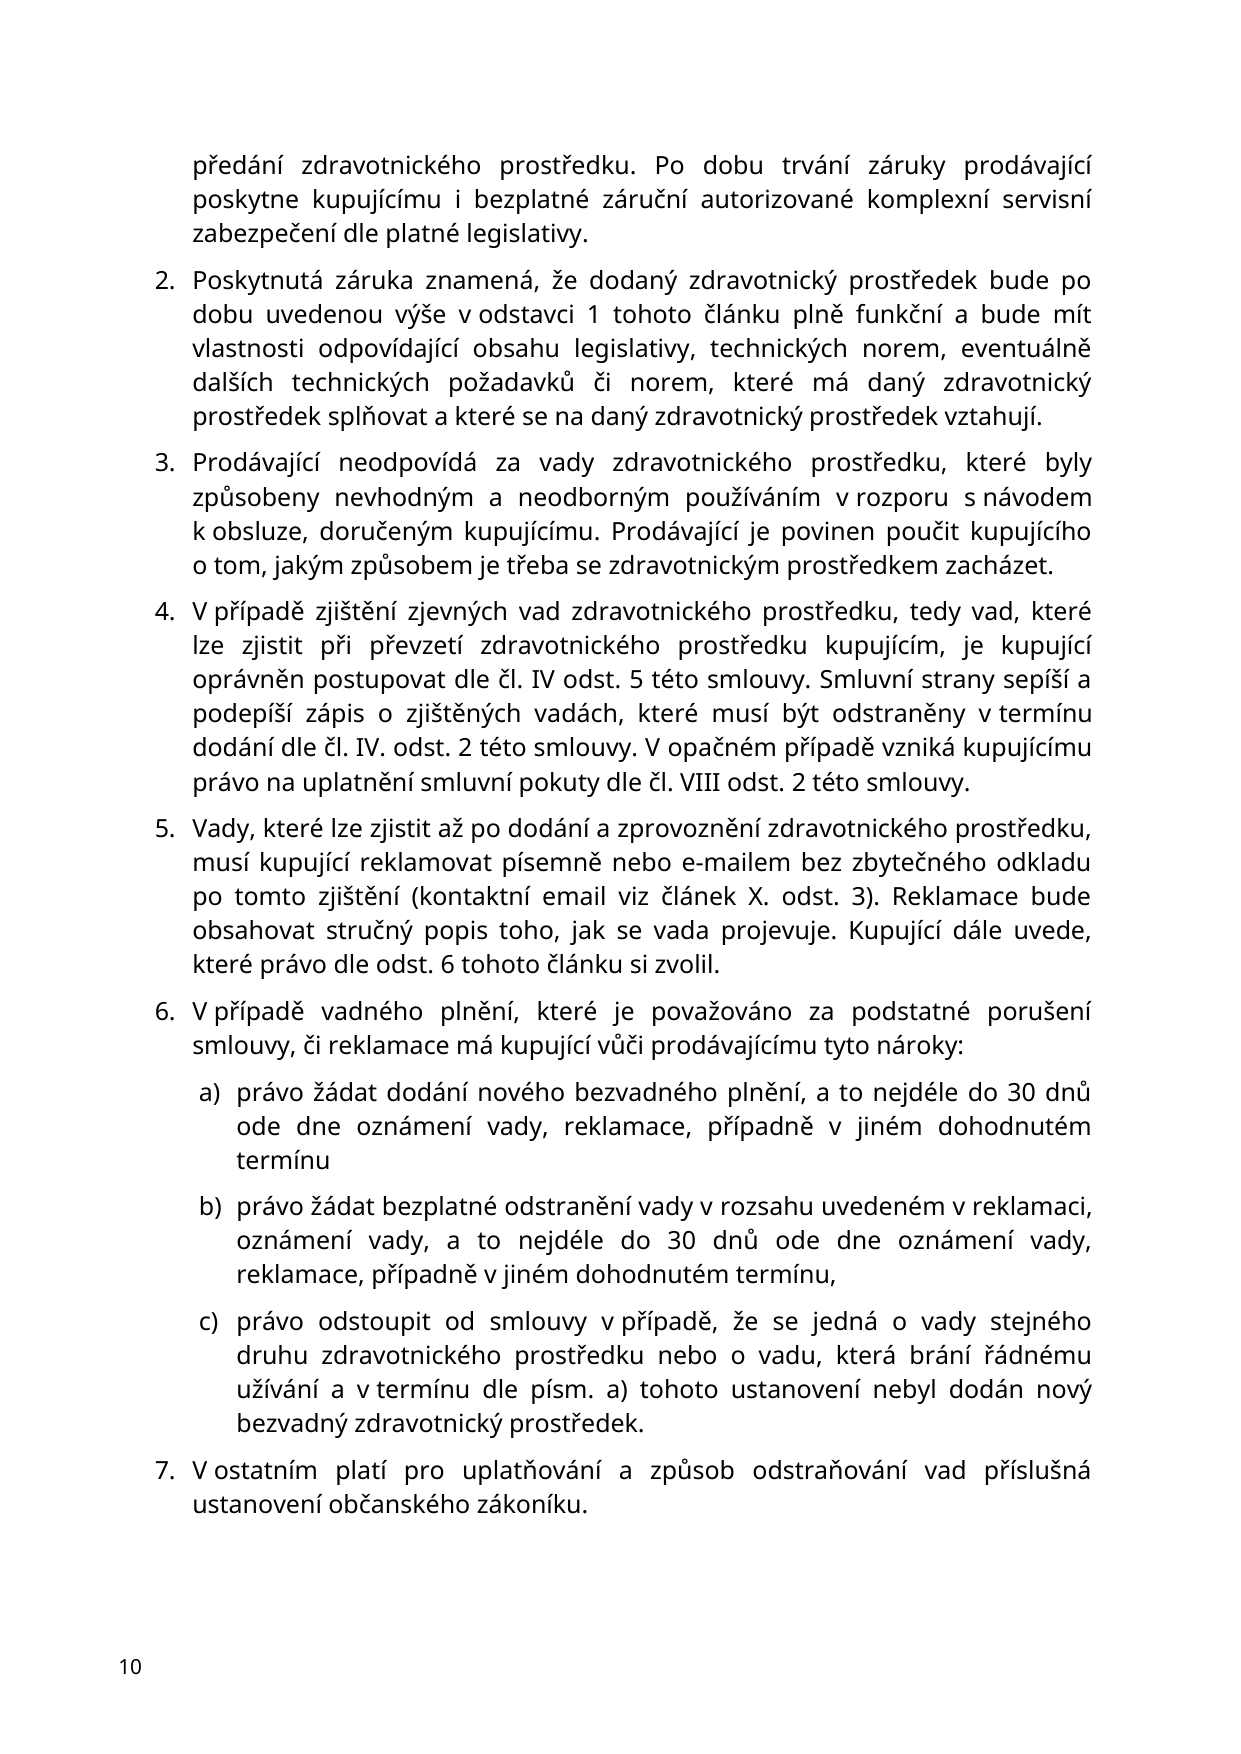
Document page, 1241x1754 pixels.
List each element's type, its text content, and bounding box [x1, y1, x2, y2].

list právo žádat bezplatné odstranění vady v rozsahu uvedeném v reklamaci, oznámení vady, a to nejdéle do 30 dnů ode dne oznámení vady, reklamace, případně v jiném dohodnutém termínu, [199, 1189, 1093, 1291]
list Poskytnutá záruka znamená, že dodaný zdravotnický prostředek bude po dobu uvedenou výše v odstavci 1 tohoto článku plně funkční a bude mít vlastnosti odpovídající obsahu legislativy, technických norem, eventuálně dalších technických požadavků či norem, které má daný zdravotnický prostředek splňovat a které se na daný zdravotnický prostředek vztahují. [154, 262, 1093, 433]
list právo odstoupit od smlouvy v případě, že se jedná o vady stejného druhu zdravotnického prostředku nebo o vadu, která brání řádnému užívání a v termínu dle písm. a) tohoto ustanovení nebyl dodán nový bezvadný zdravotnický prostředek. [199, 1303, 1093, 1440]
list V případě zjištění zjevných vad zdravotnického prostředku, tedy vad, které lze zjistit při převzetí zdravotnického prostředku kupujícím, je kupující oprávněn postupovat dle čl. IV odst. 5 této smlouvy. Smluvní strany sepíší a podepíší zápis o zjištěných vadách, které musí být odstraněny v termínu dodání dle čl. IV. odst. 2 této smlouvy. V opačném případě vzniká kupujícímu právo na uplatnění smluvní pokuty dle čl. VIII odst. 2 této smlouvy. [154, 594, 1093, 798]
list V případě vadného plnění, které je považováno za podstatné porušení smlouvy, či reklamace má kupující vůči prodávajícímu tyto nároky: [154, 993, 1093, 1062]
list právo žádat dodání nového bezvadného plnění, a to nejdéle do 30 dnů ode dne oznámení vady, reklamace, případně v jiném dohodnutém termínu [199, 1074, 1093, 1176]
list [154, 148, 1093, 250]
list V ostatním platí pro uplatňování a způsob odstraňování vad příslušná ustanovení občanského zákoníku. [154, 1452, 1093, 1520]
list Prodávající neodpovídá za vady zdravotnického prostředku, které byly způsobeny nevhodným a neodborným používáním v rozporu s návodem k obsluze, doručeným kupujícímu. Prodávající je povinen poučit kupujícího o tom, jakým způsobem je třeba se zdravotnickým prostředkem zacházet. [154, 445, 1093, 581]
list Vady, které lze zjistit až po dodání a zprovoznění zdravotnického prostředku, musí kupující reklamovat písemně nebo e-mailem bez zbytečného odkladu po tomto zjištění (kontaktní email viz článek X. odst. 3). Reklamace bude obsahovat stručný popis toho, jak se vada projevuje. Kupující dále uvede, které právo dle odst. 6 tohoto článku si zvolil. [154, 811, 1093, 981]
